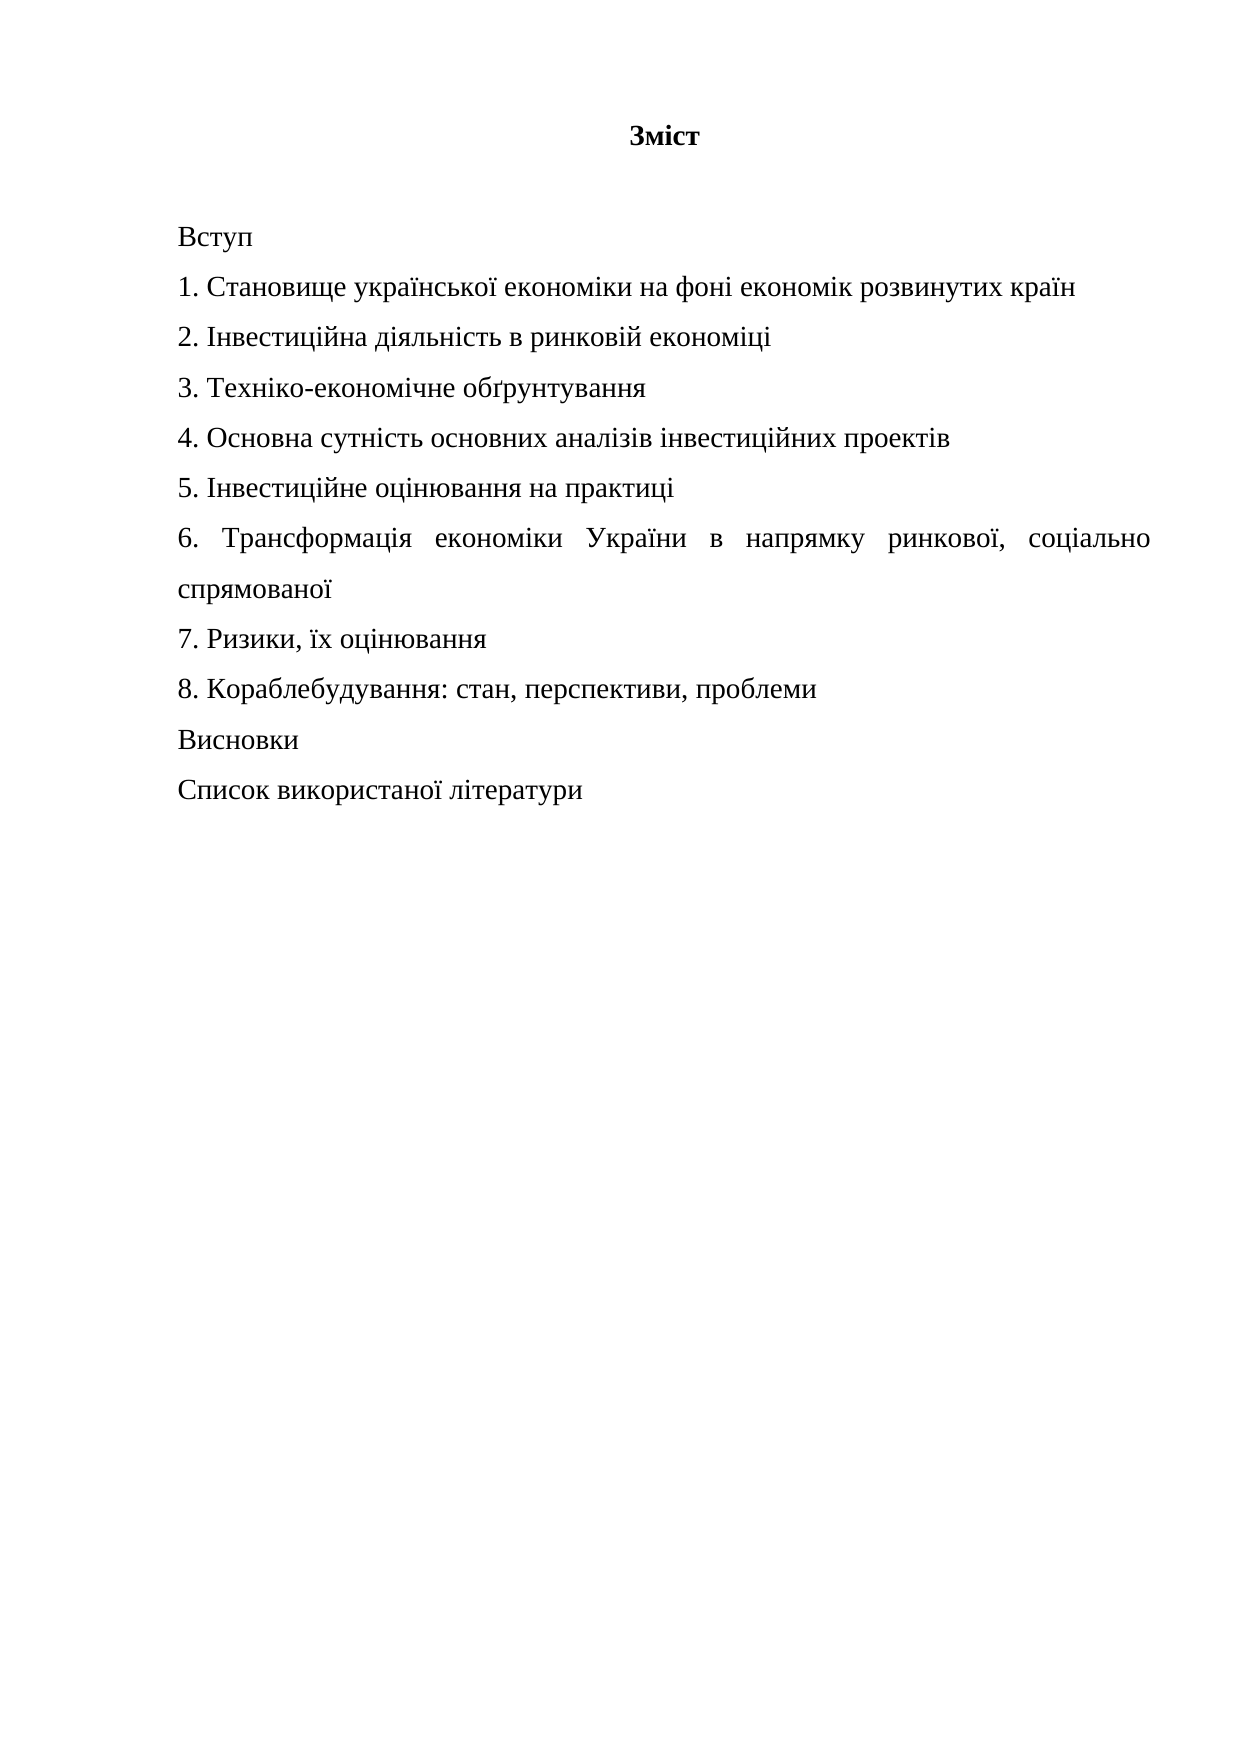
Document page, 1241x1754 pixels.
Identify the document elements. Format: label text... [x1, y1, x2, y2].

text 5. Інвестиційне оцінювання на практиці [177, 470, 1152, 504]
text 4. Основна сутність основних аналізів інвестиційних проектів [177, 420, 1152, 453]
text Список використаної літератури [177, 772, 1152, 806]
text 2. Інвестиційна діяльність в ринковій економіці [177, 319, 1152, 353]
text Зміст [177, 118, 1152, 152]
text 8. Кораблебудування: стан, перспективи, проблеми [177, 672, 1152, 705]
text Вступ [177, 219, 1152, 252]
text 7. Ризики, їх оцінювання [177, 621, 1152, 655]
text 6. Трансформація економіки України в напрямку ринкової, соціально спрямованої [177, 521, 1152, 604]
text Висновки [177, 722, 1152, 755]
text 1. Становище української економіки на фоні економік розвинутих країн [177, 269, 1152, 303]
text 3. Техніко-економічне обґрунтування [177, 370, 1152, 403]
